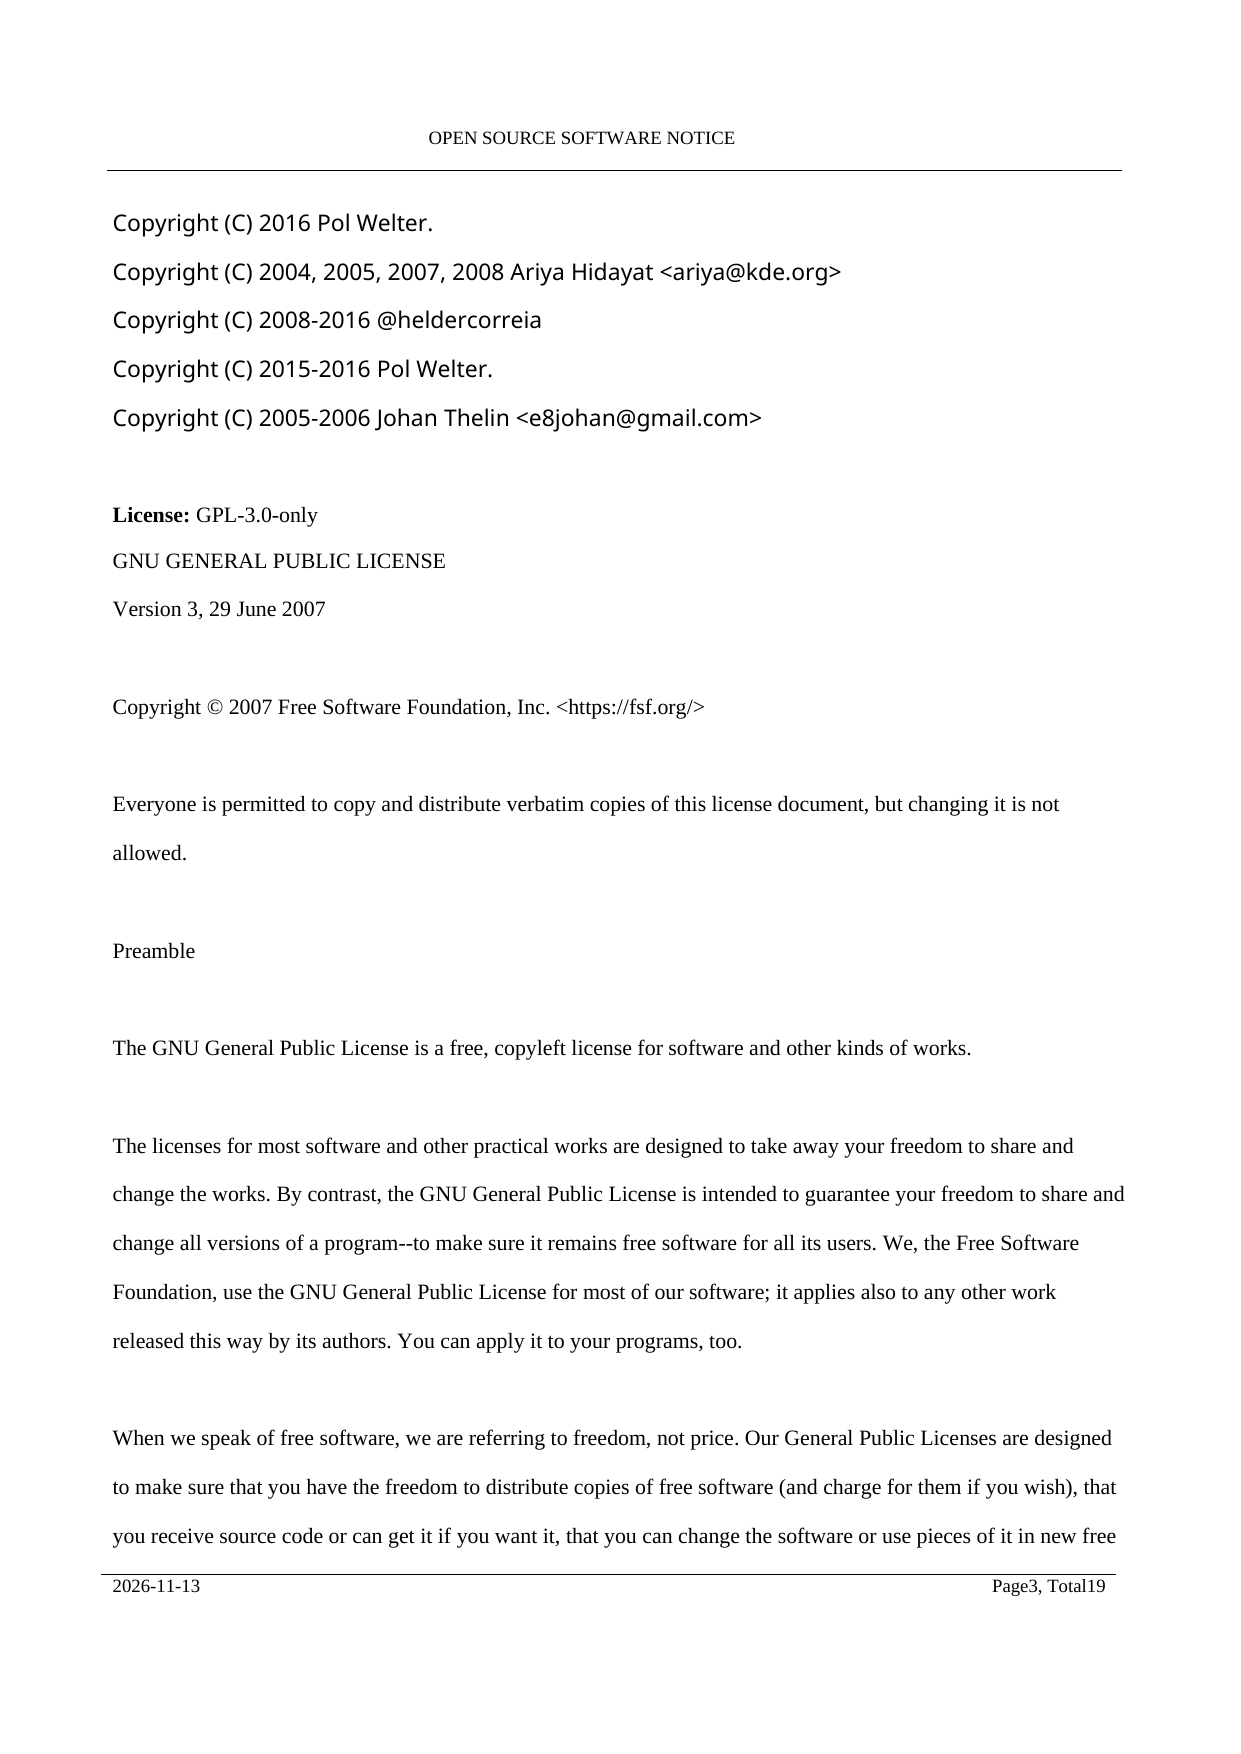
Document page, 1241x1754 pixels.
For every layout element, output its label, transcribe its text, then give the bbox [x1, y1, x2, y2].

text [112, 544, 1128, 1551]
text License: GPL-3.0-only [112, 499, 1128, 531]
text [112, 206, 1128, 483]
